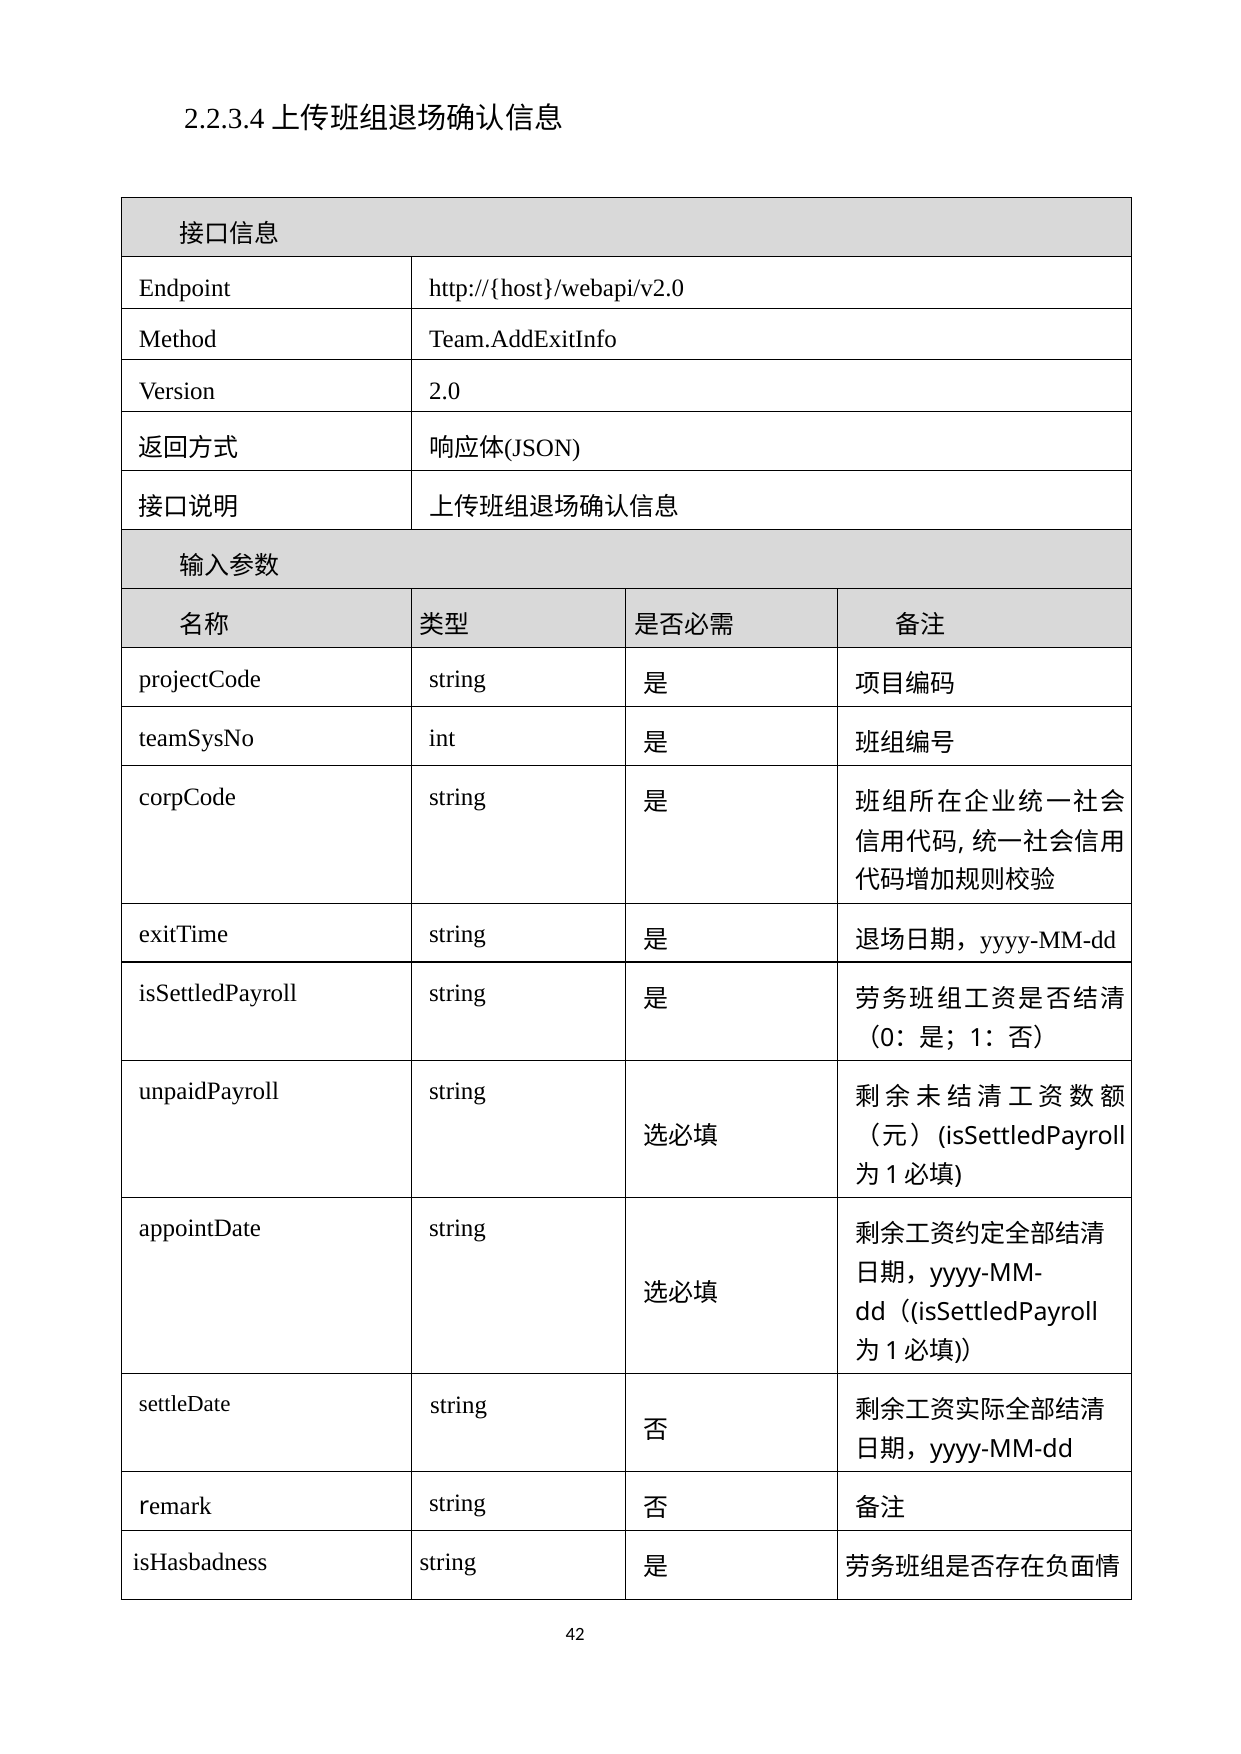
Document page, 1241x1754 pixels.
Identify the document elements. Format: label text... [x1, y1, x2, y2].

table_cell 接口说明 [122, 471, 411, 529]
table_cell string [412, 963, 625, 1059]
table_cell 否 [626, 1374, 837, 1471]
table_cell 是 [626, 648, 837, 706]
table_cell projectCode [122, 648, 411, 706]
table_cell Method [122, 309, 411, 359]
table_cell 剩余未结清工资数额（元）(isSettledPayroll为1必填) [838, 1061, 1131, 1197]
table_header 接口信息 [122, 198, 1131, 256]
table_cell string [412, 1198, 625, 1373]
table_cell isHasbadness [122, 1531, 411, 1598]
table_cell 名称 [122, 589, 411, 647]
table_cell 剩余工资实际全部结清日期，yyyy-MM-dd [838, 1374, 1131, 1471]
table_cell string [412, 1374, 625, 1471]
table_cell http://{host}/webapi/v2.0 [412, 257, 1131, 308]
table_cell string [412, 904, 625, 961]
table_cell 选必填 [626, 1198, 837, 1373]
table_cell Endpoint [122, 257, 411, 308]
table_cell 剩余工资约定全部结清日期，yyyy-MM-dd（(isSettledPayroll为1必填)） [838, 1198, 1131, 1373]
table_cell appointDate [122, 1198, 411, 1373]
table_cell 返回方式 [122, 412, 411, 470]
table_cell 类型 [412, 589, 625, 647]
table_cell Version [122, 360, 411, 411]
table_cell 选必填 [626, 1061, 837, 1197]
table_cell unpaidPayroll [122, 1061, 411, 1197]
table_cell 是 [626, 707, 837, 765]
table_cell exitTime [122, 904, 411, 961]
table_cell 劳务班组工资是否结清（0：是；1：否） [838, 963, 1131, 1059]
table_cell 是 [626, 963, 837, 1059]
table_cell 是 [626, 904, 837, 961]
table_cell Team.AddExitInfo [412, 309, 1131, 359]
table_cell string [412, 766, 625, 902]
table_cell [838, 1531, 1131, 1598]
table_cell string [412, 1061, 625, 1197]
table_cell string [412, 1531, 625, 1598]
table_cell 是 [626, 766, 837, 902]
table_cell 2.0 [412, 360, 1131, 411]
table_cell 班组所在企业统一社会信用代码, 统一社会信用代码增加规则校验 [838, 766, 1131, 902]
table_cell remark [122, 1472, 411, 1530]
table_cell corpCode [122, 766, 411, 902]
table_cell 备注 [838, 1472, 1131, 1530]
table_cell 输入参数 [122, 530, 1131, 588]
table_cell 上传班组退场确认信息 [412, 471, 1131, 529]
table_cell 否 [626, 1472, 837, 1530]
table_cell 响应体(JSON) [412, 412, 1131, 470]
table_cell 退场日期，yyyy-MM-dd [838, 904, 1131, 961]
table_cell 项目编码 [838, 648, 1131, 706]
table_cell 班组编号 [838, 707, 1131, 765]
table_cell string [412, 1472, 625, 1530]
table_cell 是 [626, 1531, 837, 1598]
table_cell settleDate [122, 1374, 411, 1471]
table_cell 是否必需 [626, 589, 837, 647]
subtitle 2.2.3.4 上传班组退场确认信息 [184, 94, 1134, 137]
table_cell string [412, 648, 625, 706]
table_cell int [412, 707, 625, 765]
table_cell 备注 [838, 589, 1131, 647]
table_cell teamSysNo [122, 707, 411, 765]
table_cell isSettledPayroll [122, 963, 411, 1059]
